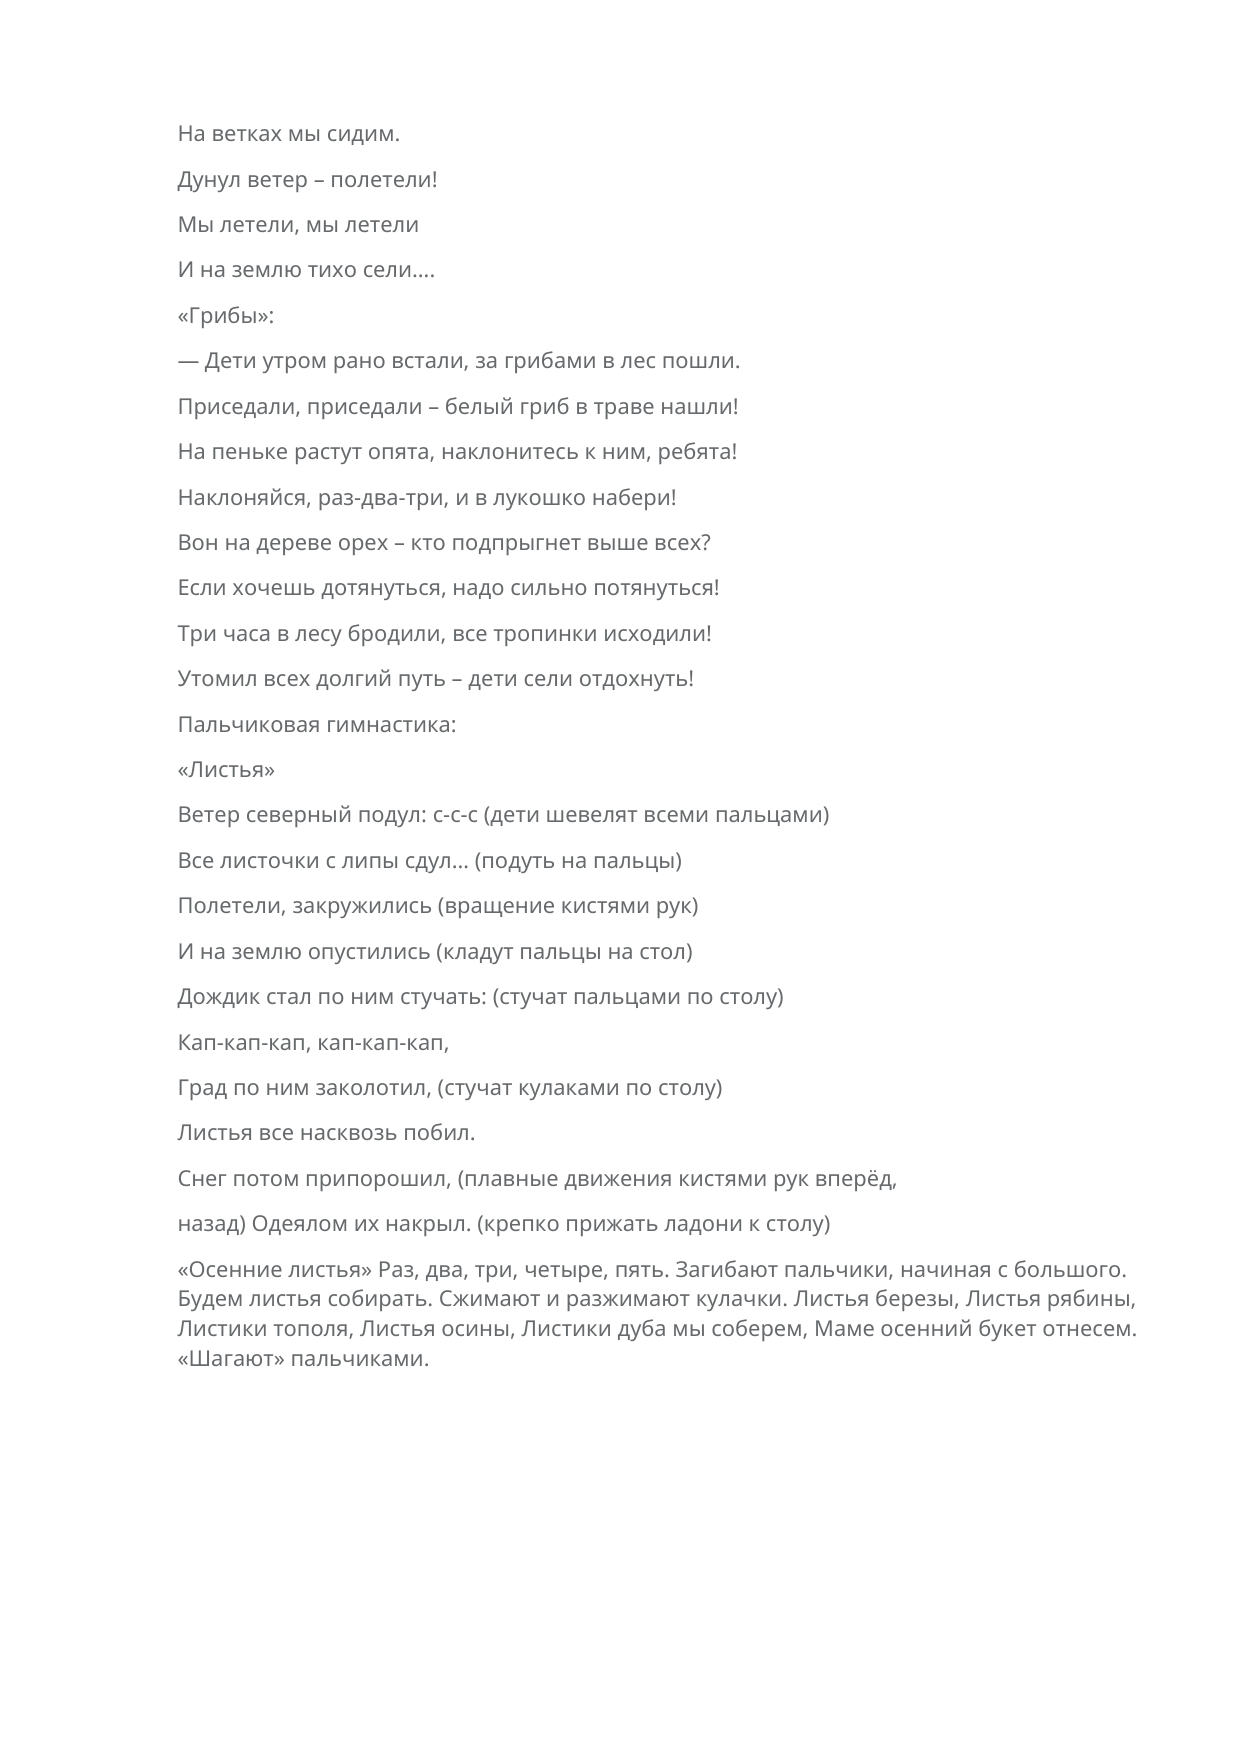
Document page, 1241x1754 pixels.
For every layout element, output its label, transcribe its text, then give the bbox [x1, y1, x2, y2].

text Три часа в лесу бродили, все тропинки исходили! [177, 618, 1152, 647]
text Наклоняйся, раз-два-три, и в лукошко набери! [177, 481, 1152, 511]
text Мы летели, мы летели [177, 209, 1152, 239]
text На ветках мы сидим. [177, 118, 1152, 148]
text Утомил всех долгий путь – дети сели отдохнуть! [177, 663, 1152, 693]
text назад) Одеялом их накрыл. (крепко прижать ладони к столу) [177, 1208, 1152, 1238]
text Приседали, приседали – белый гриб в траве нашли! [177, 391, 1152, 420]
text Снег потом припорошил, (плавные движения кистями рук вперёд, [177, 1163, 1152, 1192]
text Ветер северный подул: с-с-с (дети шевелят всеми пальцами) [177, 799, 1152, 829]
text И на землю опустились (кладут пальцы на стол) [177, 936, 1152, 965]
text Полетели, закружились (вращение кистями рук) [177, 890, 1152, 920]
text Вон на дереве орех – кто подпрыгнет выше всех? [177, 527, 1152, 557]
text Кап-кап-кап, кап-кап-кап, [177, 1026, 1152, 1056]
text Пальчиковая гимнастика: [177, 708, 1152, 738]
text Дунул ветер – полетели! [177, 163, 1152, 193]
text Все листочки с липы сдул… (подуть на пальцы) [177, 845, 1152, 874]
text Град по ним заколотил, (стучат кулаками по столу) [177, 1072, 1152, 1102]
text Дождик стал по ним стучать: (стучат пальцами по столу) [177, 981, 1152, 1011]
text Листья все насквозь побил. [177, 1117, 1152, 1147]
text На пеньке растут опята, наклонитесь к ним, ребята! [177, 436, 1152, 466]
text И на землю тихо сели…. [177, 254, 1152, 284]
text «Листья» [177, 754, 1152, 784]
text — Дети утром рано встали, за грибами в лес пошли. [177, 345, 1152, 375]
text «Грибы»: [177, 300, 1152, 329]
text Если хочешь дотянуться, надо сильно потянуться! [177, 572, 1152, 602]
text «Осенние листья» Раз, два, три, четыре, пять. Загибают пальчики, начиная с большого. Будем листья собирать. Сжимают и разжимают кулачки. Листья березы, Листья рябины, Листики тополя, Листья осины, Листики дуба мы соберем, Маме осенний букет отнесем. «Шагают» пальчиками. [177, 1253, 1152, 1373]
